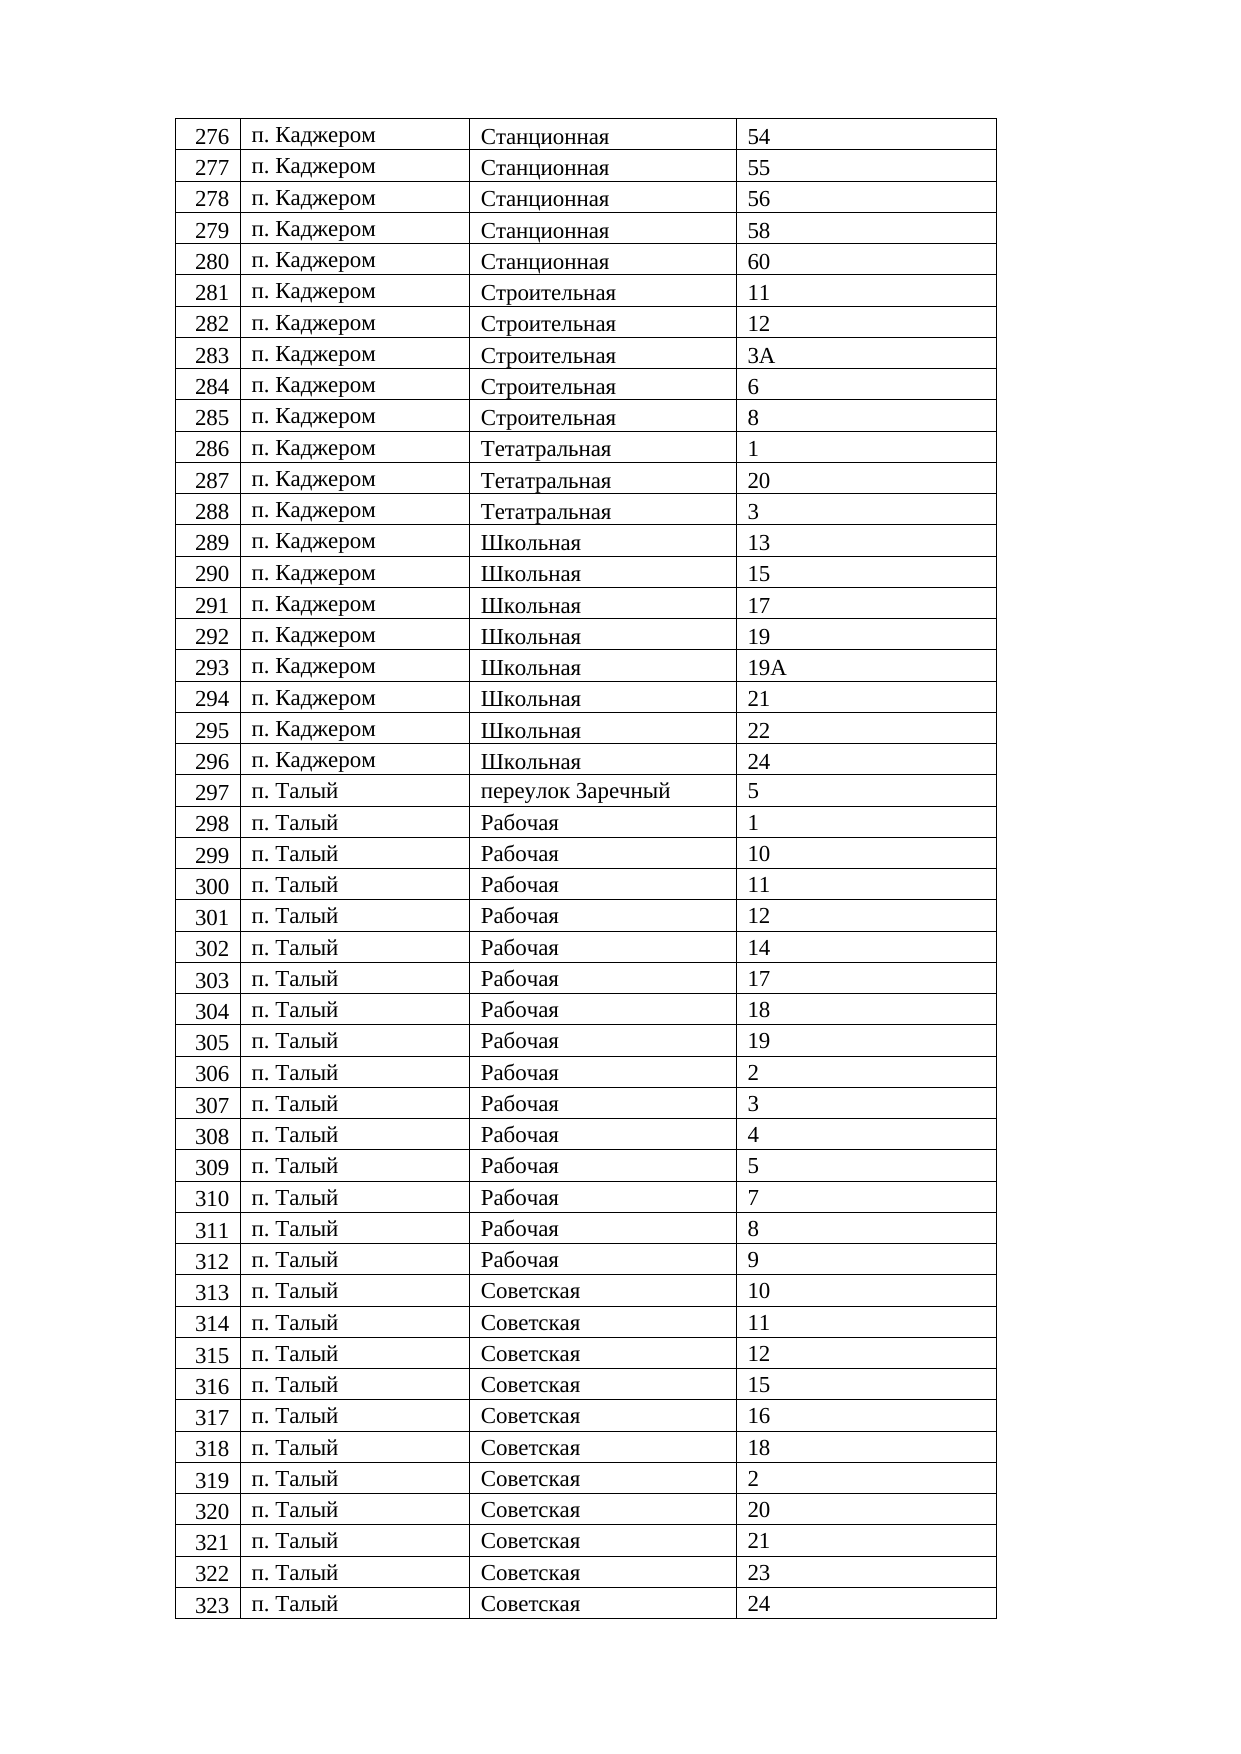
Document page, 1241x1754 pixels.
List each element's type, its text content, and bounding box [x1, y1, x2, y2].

table_cell 7 [737, 1182, 996, 1212]
table_cell п. Талый [241, 1494, 469, 1524]
table_cell п. Талый [241, 1588, 469, 1618]
table_cell 54 [737, 119, 996, 149]
table_cell п. Талый [241, 1338, 469, 1368]
table_cell п. Каджером [241, 619, 469, 649]
table_cell 58 [737, 213, 996, 243]
table_cell 5 [737, 775, 996, 806]
table_cell 321 [176, 1525, 240, 1556]
table_cell 306 [176, 1057, 240, 1087]
table_cell п. Талый [241, 1432, 469, 1462]
table_cell 60 [737, 244, 996, 274]
table_cell п. Талый [241, 994, 469, 1024]
table_cell 19 [737, 619, 996, 649]
table_cell Советская [470, 1400, 736, 1431]
table_cell п. Каджером [241, 400, 469, 431]
table_cell 276 [176, 119, 240, 149]
table_cell Школьная [470, 682, 736, 712]
table_cell 310 [176, 1182, 240, 1212]
table_cell Рабочая [470, 932, 736, 962]
table_cell 3 [737, 1088, 996, 1118]
table_cell 320 [176, 1494, 240, 1524]
table_cell 293 [176, 650, 240, 681]
table_cell 314 [176, 1307, 240, 1337]
table_cell Школьная [470, 744, 736, 774]
table_cell Рабочая [470, 1025, 736, 1056]
table_cell 281 [176, 275, 240, 306]
table_cell 3А [737, 338, 996, 368]
table_cell 18 [737, 1432, 996, 1462]
table_cell Рабочая [470, 807, 736, 837]
table_cell Рабочая [470, 994, 736, 1024]
table_cell п. Каджером [241, 338, 469, 368]
table_cell п. Талый [241, 807, 469, 837]
table_cell 301 [176, 900, 240, 931]
table_cell 298 [176, 807, 240, 837]
table_cell 19А [737, 650, 996, 681]
table_cell 15 [737, 557, 996, 587]
table_cell Школьная [470, 713, 736, 743]
table_cell 4 [737, 1119, 996, 1149]
table_cell 315 [176, 1338, 240, 1368]
table_cell 12 [737, 900, 996, 931]
table_cell Школьная [470, 619, 736, 649]
table_cell п. Талый [241, 775, 469, 806]
table_cell 9 [737, 1244, 996, 1274]
table_cell 299 [176, 838, 240, 868]
table_cell Рабочая [470, 1182, 736, 1212]
table_cell 284 [176, 369, 240, 399]
table_cell п. Талый [241, 869, 469, 899]
table_cell 13 [737, 525, 996, 556]
table_cell 15 [737, 1369, 996, 1399]
table_cell 285 [176, 400, 240, 431]
table_cell п. Талый [241, 1182, 469, 1212]
table_cell п. Каджером [241, 557, 469, 587]
table_cell Советская [470, 1494, 736, 1524]
table_cell 287 [176, 463, 240, 493]
table_cell 289 [176, 525, 240, 556]
table_cell 23 [737, 1557, 996, 1587]
table_cell Рабочая [470, 1213, 736, 1243]
table_cell 286 [176, 432, 240, 462]
table_cell 8 [737, 1213, 996, 1243]
table_cell п. Каджером [241, 119, 469, 149]
table_cell п. Каджером [241, 525, 469, 556]
table_cell п. Каджером [241, 432, 469, 462]
table_cell 3 [737, 494, 996, 524]
table_cell п. Каджером [241, 182, 469, 212]
table_cell 20 [737, 463, 996, 493]
table_cell Школьная [470, 588, 736, 618]
table_cell п. Талый [241, 932, 469, 962]
table_cell 283 [176, 338, 240, 368]
table_cell п. Каджером [241, 275, 469, 306]
table_cell 6 [737, 369, 996, 399]
table_cell 56 [737, 182, 996, 212]
table_cell 297 [176, 775, 240, 806]
table_cell п. Каджером [241, 588, 469, 618]
table_cell Строительная [470, 369, 736, 399]
table_cell п. Талый [241, 1557, 469, 1587]
table_cell Рабочая [470, 1244, 736, 1274]
table_cell п. Каджером [241, 307, 469, 337]
table_cell 1 [737, 432, 996, 462]
table_cell 55 [737, 150, 996, 181]
table_cell Станционная [470, 213, 736, 243]
table_cell Рабочая [470, 1119, 736, 1149]
table_cell 323 [176, 1588, 240, 1618]
table_cell 319 [176, 1463, 240, 1493]
table_cell 17 [737, 963, 996, 993]
table_cell п. Талый [241, 1150, 469, 1181]
table_cell п. Талый [241, 1057, 469, 1087]
table_cell 282 [176, 307, 240, 337]
table_cell Советская [470, 1588, 736, 1618]
table_cell п. Талый [241, 1244, 469, 1274]
table_cell Рабочая [470, 1150, 736, 1181]
table_cell 290 [176, 557, 240, 587]
table_cell 20 [737, 1494, 996, 1524]
table_cell п. Каджером [241, 650, 469, 681]
table_cell 278 [176, 182, 240, 212]
table_cell 2 [737, 1463, 996, 1493]
table_cell Станционная [470, 182, 736, 212]
table_cell 11 [737, 275, 996, 306]
table_cell 14 [737, 932, 996, 962]
table_cell 309 [176, 1150, 240, 1181]
table_cell п. Талый [241, 1400, 469, 1431]
table_cell 291 [176, 588, 240, 618]
table_cell п. Талый [241, 838, 469, 868]
table_cell п. Талый [241, 1525, 469, 1556]
table_cell Строительная [470, 275, 736, 306]
table_cell 322 [176, 1557, 240, 1587]
table_cell Советская [470, 1307, 736, 1337]
table_cell п. Талый [241, 963, 469, 993]
table_cell 300 [176, 869, 240, 899]
table_cell 11 [737, 1307, 996, 1337]
table_cell 307 [176, 1088, 240, 1118]
table_cell 279 [176, 213, 240, 243]
table_cell 19 [737, 1025, 996, 1056]
table_cell 1 [737, 807, 996, 837]
table_cell 24 [737, 744, 996, 774]
table_cell 302 [176, 932, 240, 962]
table_cell Советская [470, 1432, 736, 1462]
table_cell Советская [470, 1369, 736, 1399]
table_cell п. Талый [241, 900, 469, 931]
table_cell 12 [737, 1338, 996, 1368]
table_cell 8 [737, 400, 996, 431]
table_cell п. Талый [241, 1119, 469, 1149]
table_cell Рабочая [470, 900, 736, 931]
table_cell 316 [176, 1369, 240, 1399]
table_cell Тетатральная [470, 494, 736, 524]
table_cell Рабочая [470, 838, 736, 868]
table_cell переулок Заречный [470, 775, 736, 806]
table_cell 21 [737, 1525, 996, 1556]
table_cell Школьная [470, 557, 736, 587]
table_cell 318 [176, 1432, 240, 1462]
table_cell Рабочая [470, 1057, 736, 1087]
table_cell 288 [176, 494, 240, 524]
table_cell 24 [737, 1588, 996, 1618]
table_cell 21 [737, 682, 996, 712]
table_cell Школьная [470, 525, 736, 556]
table_cell 18 [737, 994, 996, 1024]
table_cell п. Талый [241, 1369, 469, 1399]
table_cell 22 [737, 713, 996, 743]
table_cell 308 [176, 1119, 240, 1149]
table_cell 277 [176, 150, 240, 181]
table_cell п. Талый [241, 1463, 469, 1493]
table_cell Тетатральная [470, 463, 736, 493]
table_cell Строительная [470, 338, 736, 368]
table_cell 10 [737, 838, 996, 868]
table_cell п. Каджером [241, 369, 469, 399]
table_cell 10 [737, 1275, 996, 1306]
table_cell Советская [470, 1557, 736, 1587]
table_cell п. Талый [241, 1213, 469, 1243]
table_cell п. Талый [241, 1088, 469, 1118]
table_cell п. Каджером [241, 713, 469, 743]
table_cell п. Каджером [241, 463, 469, 493]
table_cell 305 [176, 1025, 240, 1056]
table_cell Строительная [470, 307, 736, 337]
table_cell 312 [176, 1244, 240, 1274]
table_cell Строительная [470, 400, 736, 431]
table_cell 292 [176, 619, 240, 649]
table_cell Школьная [470, 650, 736, 681]
table_cell 16 [737, 1400, 996, 1431]
table_cell 303 [176, 963, 240, 993]
table_cell п. Каджером [241, 494, 469, 524]
table_cell п. Каджером [241, 682, 469, 712]
table_cell 311 [176, 1213, 240, 1243]
table_cell 295 [176, 713, 240, 743]
table_cell п. Талый [241, 1307, 469, 1337]
table_cell Советская [470, 1525, 736, 1556]
table_cell Советская [470, 1338, 736, 1368]
table_cell 313 [176, 1275, 240, 1306]
table_cell Тетатральная [470, 432, 736, 462]
table_cell Советская [470, 1463, 736, 1493]
table_cell п. Каджером [241, 213, 469, 243]
table_cell 12 [737, 307, 996, 337]
table_cell Станционная [470, 150, 736, 181]
table_cell 17 [737, 588, 996, 618]
table_cell Станционная [470, 119, 736, 149]
table_cell 304 [176, 994, 240, 1024]
table_cell 317 [176, 1400, 240, 1431]
table_cell Советская [470, 1275, 736, 1306]
table_cell п. Каджером [241, 744, 469, 774]
table_cell 2 [737, 1057, 996, 1087]
table_cell 294 [176, 682, 240, 712]
table_cell п. Талый [241, 1025, 469, 1056]
table_cell Рабочая [470, 1088, 736, 1118]
table_cell 296 [176, 744, 240, 774]
table_cell п. Каджером [241, 244, 469, 274]
table_cell п. Талый [241, 1275, 469, 1306]
table_cell 280 [176, 244, 240, 274]
table_cell Рабочая [470, 869, 736, 899]
table_cell 11 [737, 869, 996, 899]
table_cell Рабочая [470, 963, 736, 993]
table_cell 5 [737, 1150, 996, 1181]
table_cell Станционная [470, 244, 736, 274]
table_cell п. Каджером [241, 150, 469, 181]
